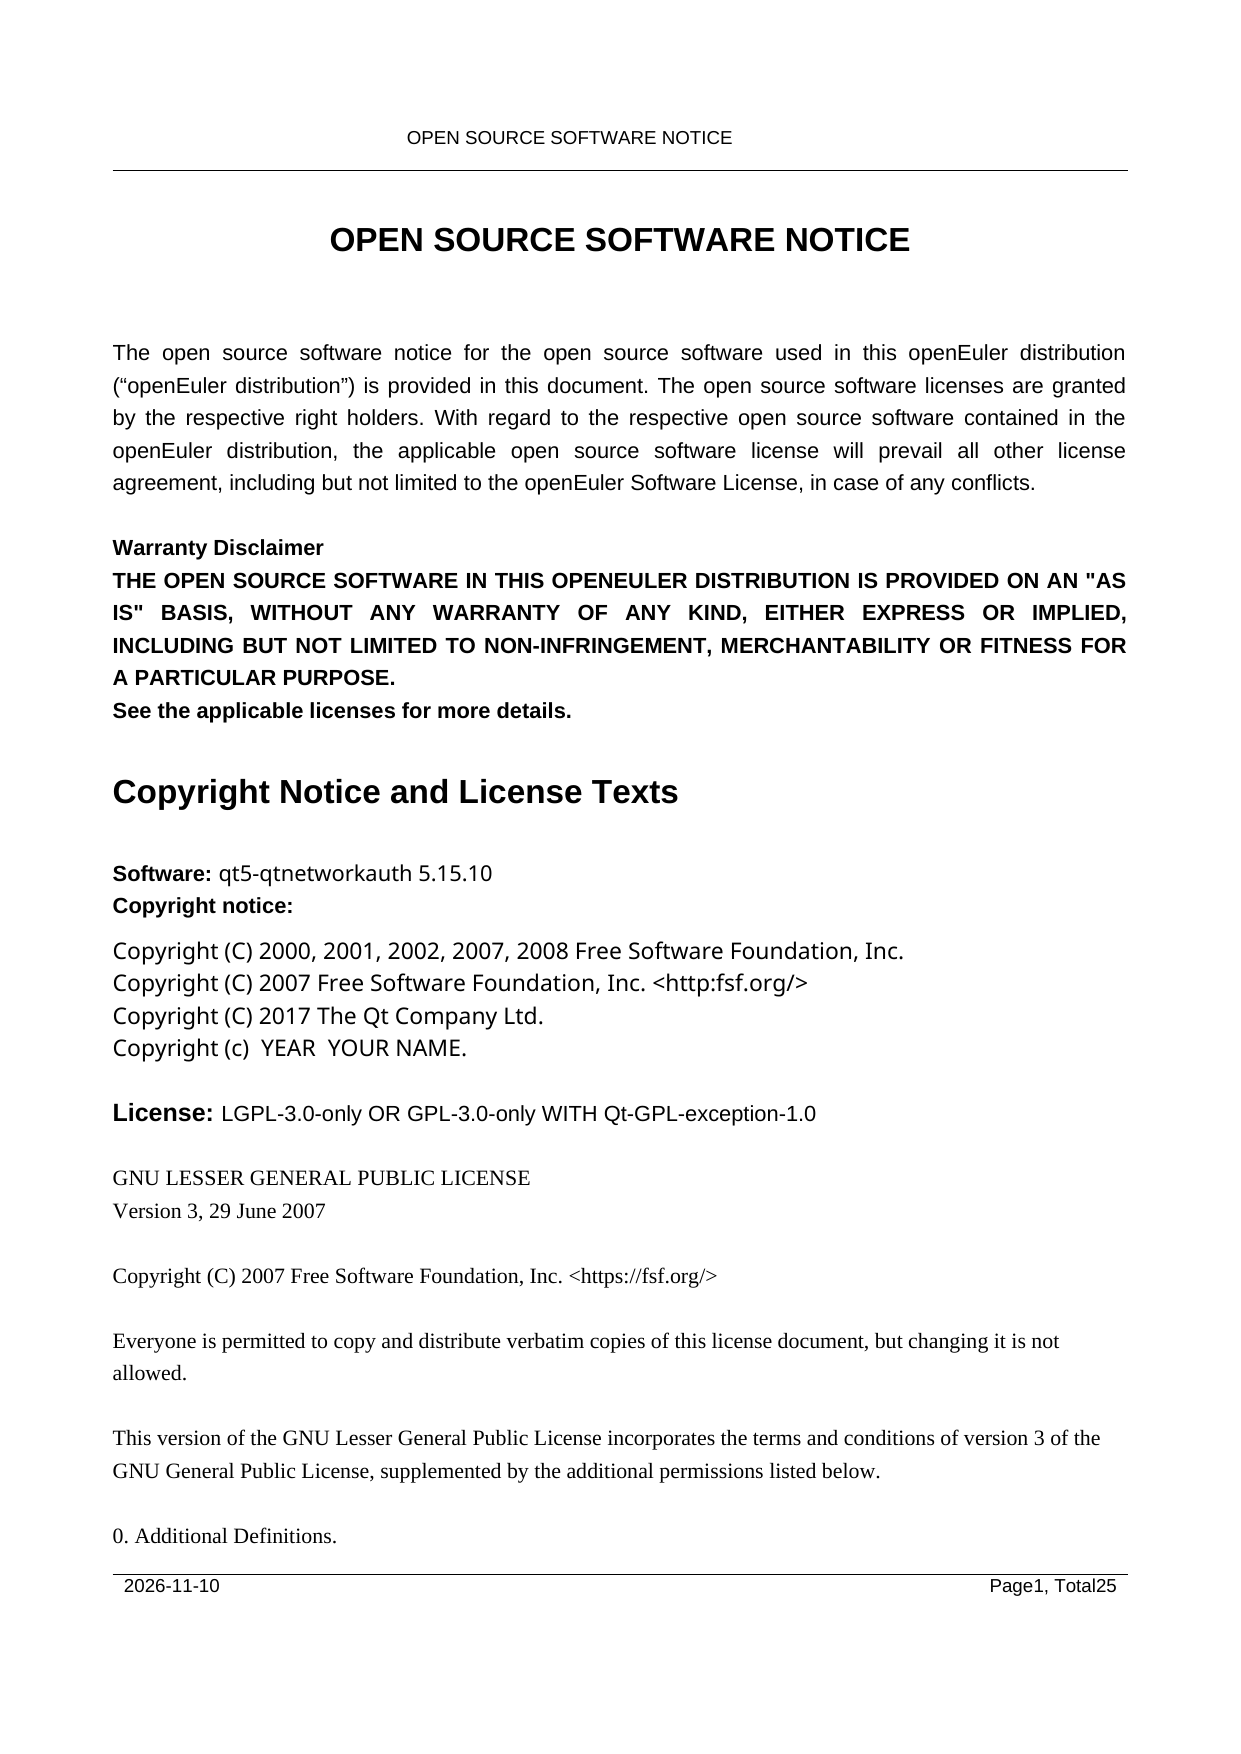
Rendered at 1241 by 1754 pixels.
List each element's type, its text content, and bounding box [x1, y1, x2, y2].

text OPEN SOURCE SOFTWARE NOTICE [112, 206, 1128, 271]
text Copyright notice: [112, 889, 1128, 921]
text This version of the GNU Lesser General Public License incorporates the terms and conditions of version 3 of the GNU General Public License, supplemented by the additional permissions listed below. [112, 1421, 1128, 1486]
text Version 3, 29 June 2007 [112, 1194, 1128, 1226]
text Copyright (C) 2007 Free Software Foundation, Inc. <https://fsf.org/> [112, 1259, 1128, 1291]
title Software: qt5-qtnetworkauth 5.15.10 [112, 856, 1128, 889]
text 0. Additional Definitions. [112, 1519, 1128, 1551]
text Copyright (C) 2000, 2001, 2002, 2007, 2008 Free Software Foundation, Inc. Copyright (C) 2007 Free Software Foundation, Inc. <http:fsf.org/> Copyright (C) 2017 The Qt Company Ltd. Copyright (c) YEAR YOUR NAME. [112, 934, 1128, 1096]
text Warranty Disclaimer [112, 531, 1128, 564]
text THE OPEN SOURCE SOFTWARE IN THIS OPENEULER DISTRIBUTION IS PROVIDED ON AN "AS IS" BASIS, WITHOUT ANY WARRANTY OF ANY KIND, EITHER EXPRESS OR IMPLIED, INCLUDING BUT NOT LIMITED TO NON-INFRINGEMENT, MERCHANTABILITY OR FITNESS FOR A PARTICULAR PURPOSE. See the applicable licenses for more details. [112, 564, 1128, 726]
text Everyone is permitted to copy and distribute verbatim copies of this license document, but changing it is not allowed. [112, 1324, 1128, 1389]
text Copyright Notice and License Texts [112, 759, 1128, 824]
text The open source software notice for the open source software used in this openEuler distribution (“openEuler distribution”) is provided in this document. The open source software licenses are granted by the respective right holders. With regard to the respective open source software contained in the openEuler distribution, the applicable open source software license will prevail all other license agreement, including but not limited to the openEuler Software License, in case of any conflicts. [112, 336, 1128, 499]
text License: LGPL-3.0-only OR GPL-3.0-only WITH Qt-GPL-exception-1.0 [112, 1096, 1128, 1129]
text GNU LESSER GENERAL PUBLIC LICENSE [112, 1129, 1128, 1194]
